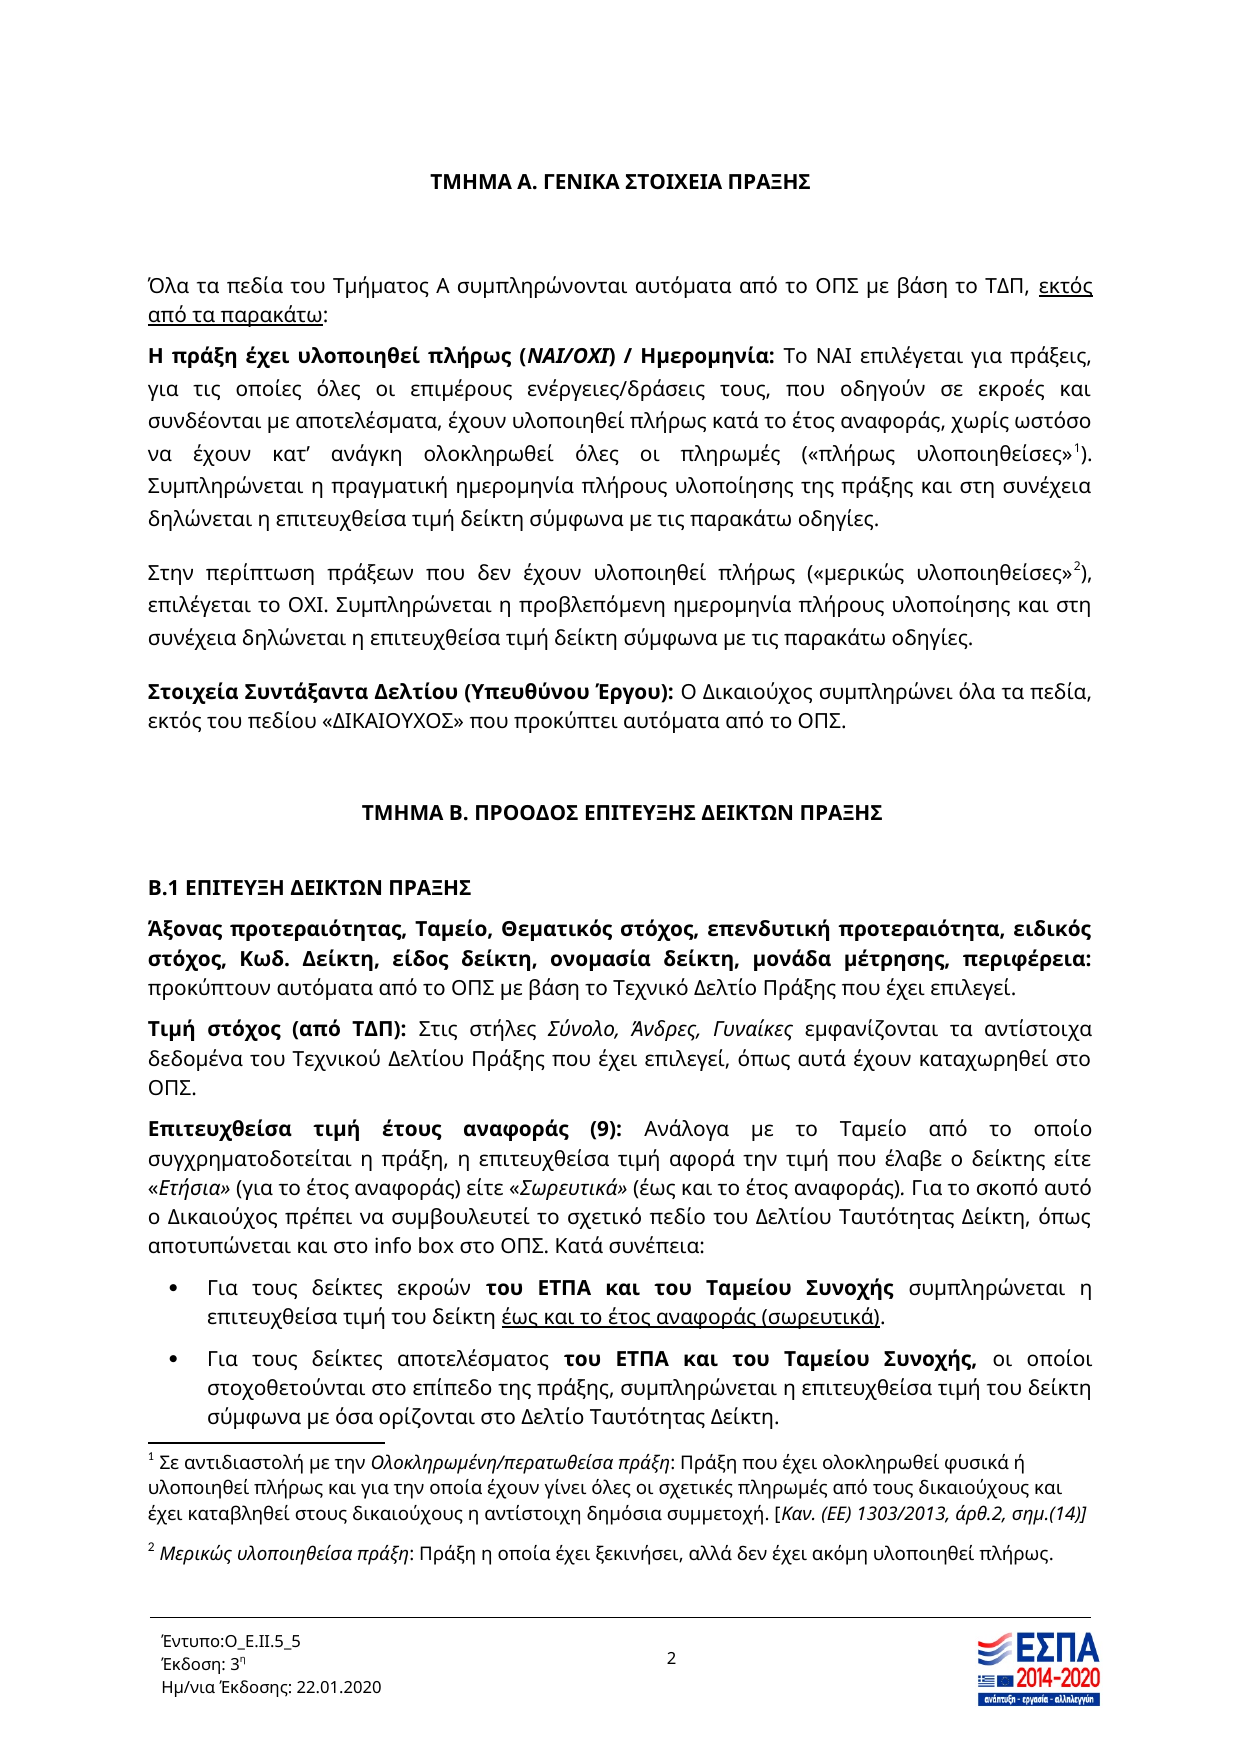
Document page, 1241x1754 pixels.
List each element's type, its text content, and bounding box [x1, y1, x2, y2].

text Επιτευχθείσα τιμή έτους αναφοράς (9): Ανάλογα με το Ταμείο από το οποίο συγχρηματοδοτείται η πράξη, η επιτευχθείσα τιμή αφορά την τιμή που έλαβε ο δείκτης είτε «Ετήσια» (για το έτος αναφοράς) είτε «Σωρευτικά» (έως και το έτος αναφοράς). Για το σκοπό αυτό ο Δικαιούχος πρέπει να συμβουλευτεί το σχετικό πεδίο του Δελτίου Ταυτότητας Δείκτη, όπως αποτυπώνεται και στο info box στο ΟΠΣ. Κατά συνέπεια: [148, 1114, 1092, 1260]
text Στην περίπτωση πράξεων που δεν έχουν υλοποιηθεί πλήρως («μερικώς υλοποιηθείσες»), επιλέγεται το ΟΧΙ. Συμπληρώνεται η προβλεπόμενη ημερομηνία πλήρους υλοποίησης και στη συνέχεια δηλώνεται η επιτευχθείσα τιμή δείκτη σύμφωνα με τις παρακάτω οδηγίες. [148, 558, 1092, 651]
text Β.1 ΕΠΙΤΕΥΞΗ ΔΕΙΚΤΩΝ ΠΡΑΞΗΣ [148, 872, 1092, 901]
text Στοιχεία Συντάξαντα Δελτίου (Υπευθύνου Έργου): Ο Δικαιούχος συμπληρώνει όλα τα πεδία, εκτός του πεδίου «ΔΙΚΑΙΟΥΧΟΣ» που προκύπτει αυτόματα από το ΟΠΣ. [148, 676, 1092, 735]
text Η πράξη έχει υλοποιηθεί πλήρως (ΝΑΙ/ΟΧΙ) / Ημερομηνία: Το ΝΑΙ επιλέγεται για πράξεις, για τις οποίες όλες οι επιμέρους ενέργειες/δράσεις τους, που οδηγούν σε εκροές και συνδέονται με αποτελέσματα, έχουν υλοποιηθεί πλήρως κατά το έτος αναφοράς, χωρίς ωστόσο να έχουν κατ’ ανάγκη ολοκληρωθεί όλες οι πληρωμές («πλήρως υλοποιηθείσες»). Συμπληρώνεται η πραγματική ημερομηνία πλήρους υλοποίησης της πράξης και στη συνέχεια δηλώνεται η επιτευχθείσα τιμή δείκτη σύμφωνα με τις παρακάτω οδηγίες. [148, 341, 1092, 533]
text Τιμή στόχος (από ΤΔΠ): Στις στήλες Σύνολο, Άνδρες, Γυναίκες εμφανίζονται τα αντίστοιχα δεδομένα του Τεχνικού Δελτίου Πράξης που έχει επιλεγεί, όπως αυτά έχουν καταχωρηθεί στο ΟΠΣ. [148, 1014, 1092, 1101]
text Όλα τα πεδία του Τμήματος Α συμπληρώνονται αυτόματα από το ΟΠΣ με βάση το ΤΔΠ, εκτός από τα παρακάτω: [148, 270, 1092, 329]
text Άξονας προτεραιότητας, Ταμείο, Θεματικός στόχος, επενδυτική προτεραιότητα, ειδικός στόχος, Κωδ. Δείκτη, είδος δείκτη, ονομασία δείκτη, μονάδα μέτρησης, περιφέρεια: προκύπτουν αυτόματα από το ΟΠΣ με βάση το Τεχνικό Δελτίο Πράξης που έχει επιλεγεί. [148, 914, 1092, 1001]
list Για τους δείκτες εκροών του ΕΤΠΑ και του Ταμείου Συνοχής συμπληρώνεται η επιτευχθείσα τιμή του δείκτη έως και το έτος αναφοράς (σωρευτικά). [169, 1272, 1092, 1331]
list Για τους δείκτες αποτελέσματος του ΕΤΠΑ και του Ταμείου Συνοχής, οι οποίοι στοχοθετούνται στο επίπεδο της πράξης, συμπληρώνεται η επιτευχθείσα τιμή του δείκτη σύμφωνα με όσα ορίζονται στο Δελτίο Ταυτότητας Δείκτη. [169, 1343, 1092, 1431]
picture [974, 1631, 1103, 1708]
